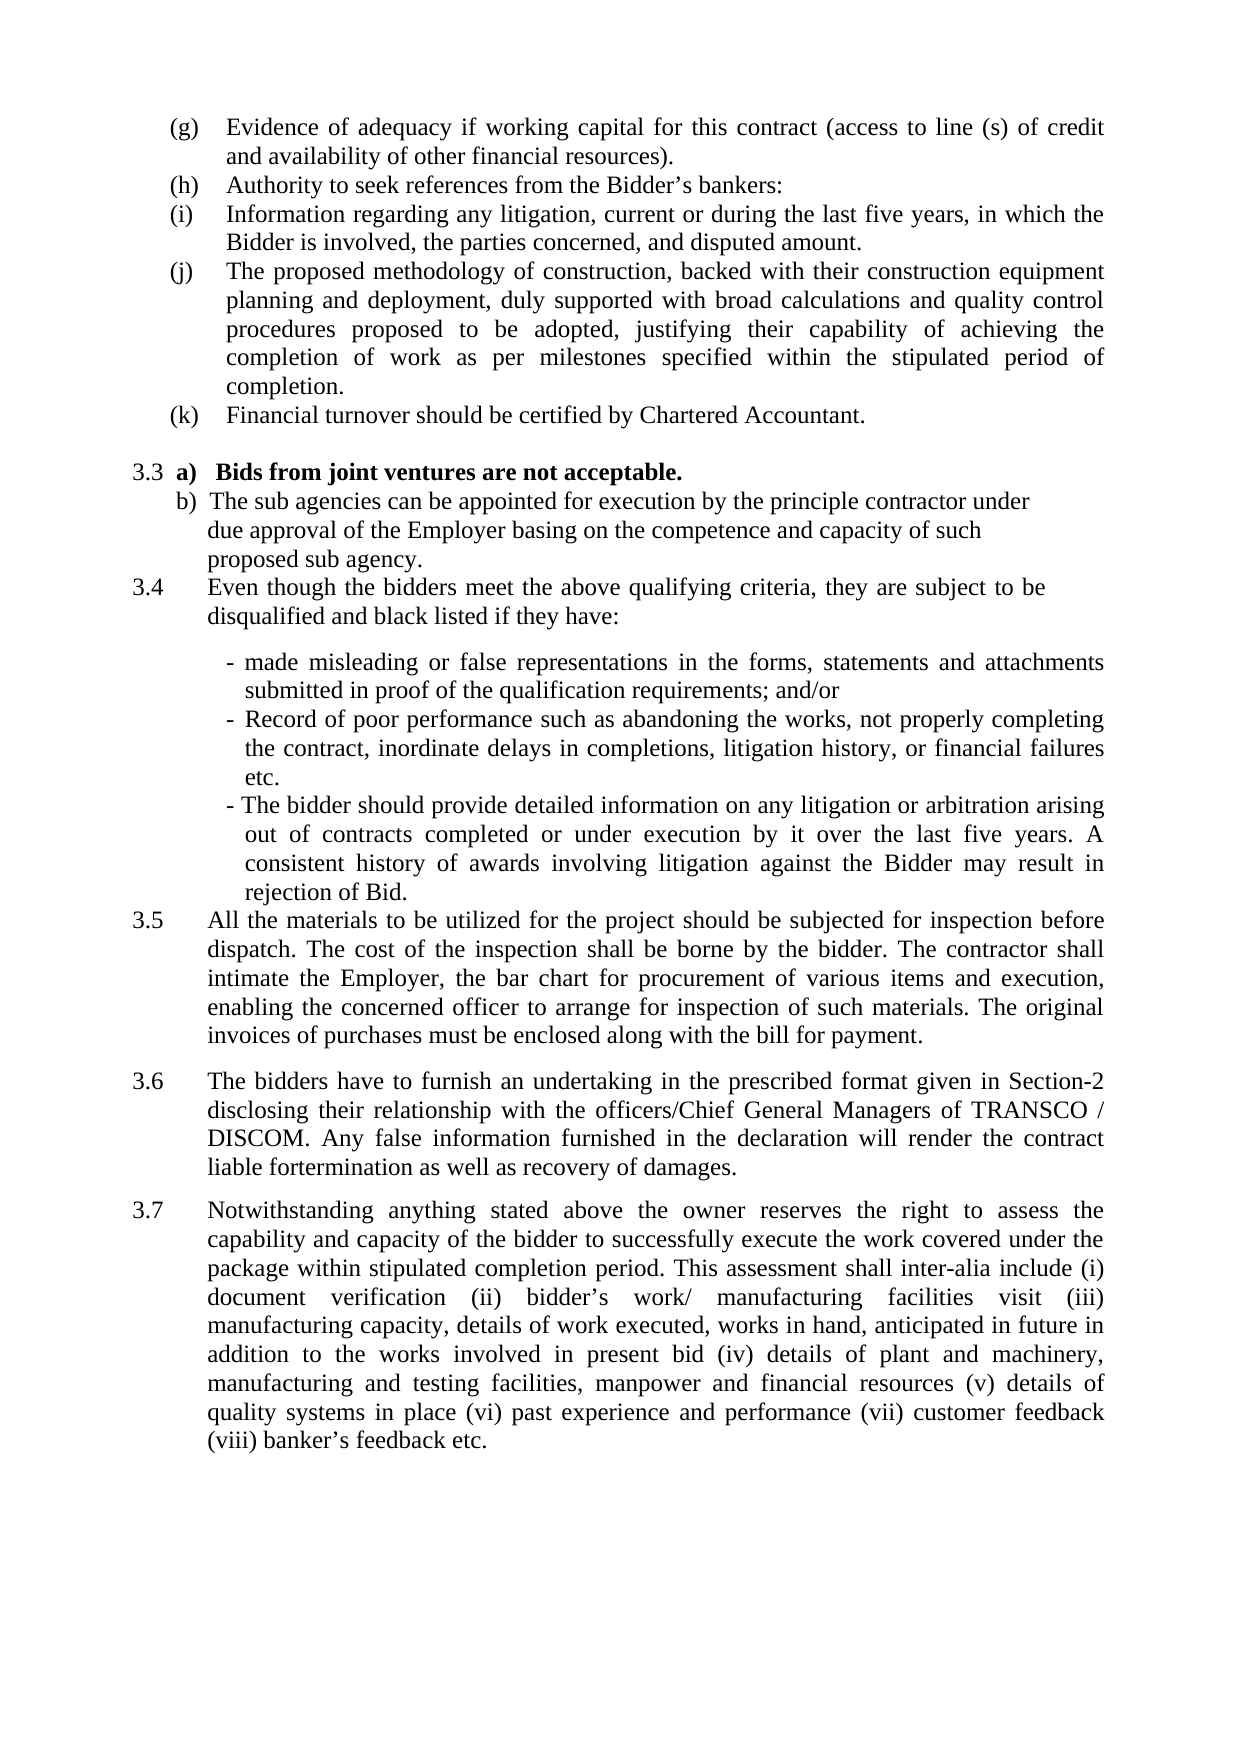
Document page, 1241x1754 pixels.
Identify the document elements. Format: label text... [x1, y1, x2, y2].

text 3.7 Notwithstanding anything stated above the owner reserves the right to assess the capability and capacity of the bidder to successfully execute the work covered under the package within stipulated completion period. This assessment shall inter-alia include (i) document verification (ii) bidder’s work/ manufacturing facilities visit (iii) manufacturing capacity, details of work executed, works in hand, anticipated in future in addition to the works involved in present bid (iv) details of plant and machinery, manufacturing and testing facilities, manpower and financial resources (v) details of quality systems in place (vi) past experience and performance (vii) customer feedback (viii) banker’s feedback etc. [132, 1195, 1105, 1454]
text - The bidder should provide detailed information on any litigation or arbitration arising out of contracts completed or under execution by it over the last five years. A consistent history of awards involving litigation against the Bidder may result in rejection of Bid. [226, 791, 1105, 906]
list Information regarding any litigation, current or during the last five years, in which the Bidder is involved, the parties concerned, and disputed amount. [169, 199, 1105, 256]
list Record of poor performance such as abandoning the works, not properly completing the contract, inordinate delays in completions, litigation history, or financial failures etc. [226, 704, 1105, 791]
text - made misleading or false representations in the forms, statements and attachments submitted in proof of the qualification requirements; and/or [226, 647, 1105, 704]
list Authority to seek references from the Bidder’s bankers: [169, 170, 1105, 199]
text b) The sub agencies can be appointed for execution by the principle contractor under due approval of the Employer basing on the competence and capacity of such proposed sub agency. [132, 486, 1105, 572]
list The proposed methodology of construction, backed with their construction equipment planning and deployment, duly supported with broad calculations and quality control procedures proposed to be adopted, justifying their capability of achieving the completion of work as per milestones specified within the stipulated period of completion. [169, 256, 1105, 400]
text 3.6 The bidders have to furnish an undertaking in the prescribed format given in Section-2 disclosing their relationship with the officers/Chief General Managers of TRANSCO / DISCOM. Any false information furnished in the declaration will render the contract liable fortermination as well as recovery of damages. [132, 1066, 1105, 1181]
list Financial turnover should be certified by Chartered Accountant. [169, 400, 1105, 429]
text 3.3 a) Bids from joint ventures are not acceptable. [132, 457, 1105, 486]
text 3.5 All the materials to be utilized for the project should be subjected for inspection before dispatch. The cost of the inspection shall be borne by the bidder. The contractor shall intimate the Employer, the bar chart for procurement of various items and execution, enabling the concerned officer to arrange for inspection of such materials. The original invoices of purchases must be enclosed along with the bill for payment. [132, 906, 1105, 1049]
text 3.4 Even though the bidders meet the above qualifying criteria, they are subject to be disqualified and black listed if they have: [132, 572, 1105, 630]
list Evidence of adequacy if working capital for this contract (access to line (s) of credit and availability of other financial resources). [169, 112, 1105, 170]
